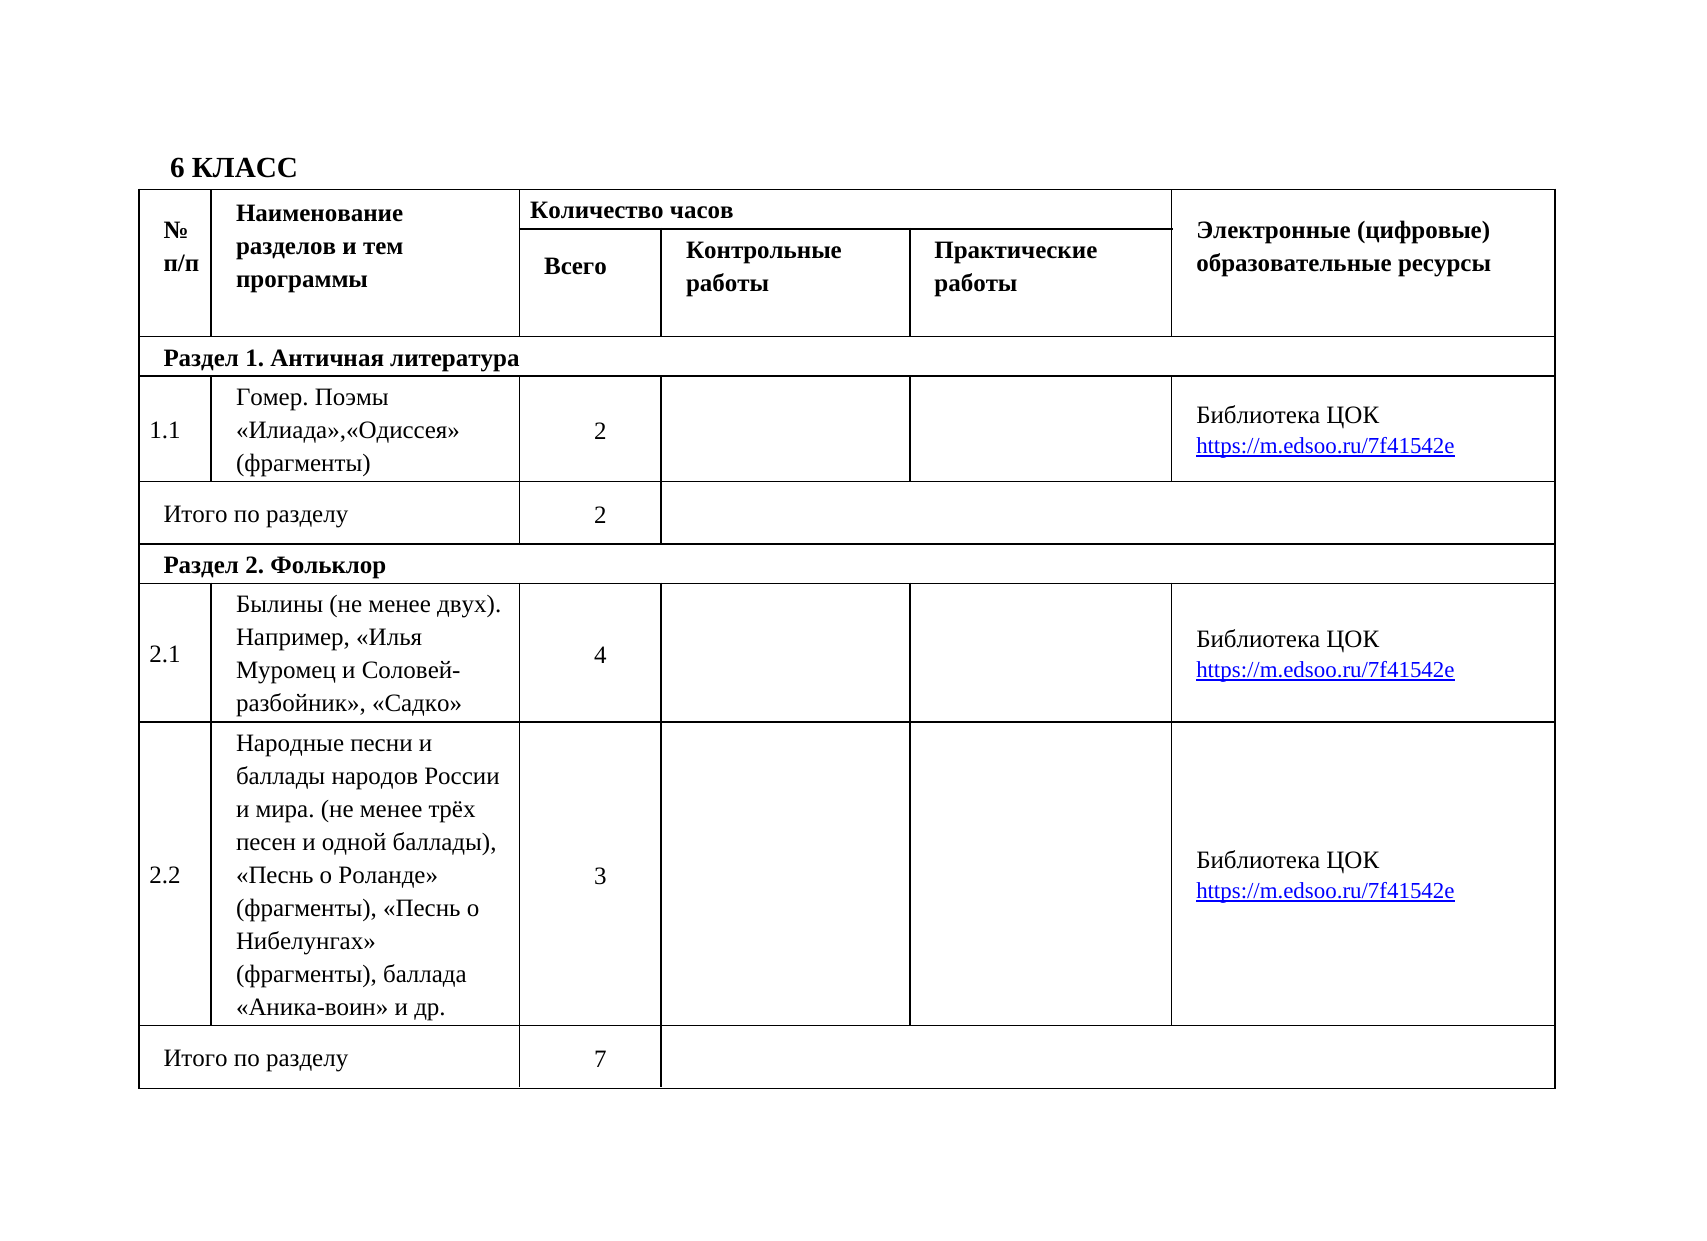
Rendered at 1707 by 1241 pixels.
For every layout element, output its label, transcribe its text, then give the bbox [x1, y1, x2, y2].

table_cell 2.2 [140, 723, 210, 1025]
table_cell 2 [520, 377, 660, 481]
table_cell Итого по разделу [140, 482, 519, 543]
table_header Электронные (цифровые) образовательные ресурсы [1172, 190, 1554, 336]
table_cell 7 [520, 1026, 660, 1087]
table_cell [1172, 723, 1554, 1025]
table_cell [662, 723, 909, 1025]
table_cell Раздел 1. Античная литература [140, 337, 1554, 375]
table_cell Практические работы [911, 230, 1171, 336]
table_cell [911, 723, 1171, 1025]
table_header № п/п [140, 190, 210, 336]
table_cell 2 [520, 482, 660, 543]
table_cell [911, 377, 1171, 481]
table_header Количество часов [520, 190, 1171, 228]
table_cell 4 [520, 584, 660, 721]
table_cell [662, 377, 909, 481]
text 6 КЛАСС [162, 150, 1557, 183]
table_cell 3 [520, 723, 660, 1025]
table_cell Итого по разделу [140, 1026, 519, 1087]
table_cell Библиотека ЦОК https://m.edsoo.ru/7f41542e [1172, 377, 1554, 481]
table_cell Всего [520, 230, 660, 336]
table_cell [662, 482, 1554, 543]
table_header Наименование разделов и тем программы [212, 190, 519, 336]
table_cell Народные песни и баллады народов России и мира. (не менее трёх песен и одной баллады), «Песнь о Роланде» (фрагменты), «Песнь о Нибелунгах» (фрагменты), баллада «Аника-воин» и др. [212, 723, 519, 1025]
table_cell 1.1 [140, 377, 210, 481]
table_cell Раздел 2. Фольклор [140, 545, 1554, 583]
table_cell [911, 584, 1171, 721]
table_cell 2.1 [140, 584, 210, 721]
table_cell Библиотека ЦОК https://m.edsoo.ru/7f41542e [1172, 584, 1554, 721]
table_cell [662, 1026, 1554, 1087]
table_cell Былины (не менее двух). Например, «Илья Муромец и Соловей-разбойник», «Садко» [212, 584, 519, 721]
table_cell Контрольные работы [662, 230, 909, 336]
table_cell Гомер. Поэмы «Илиада»,«Одиссея» (фрагменты) [212, 377, 519, 481]
table_cell [662, 584, 909, 721]
